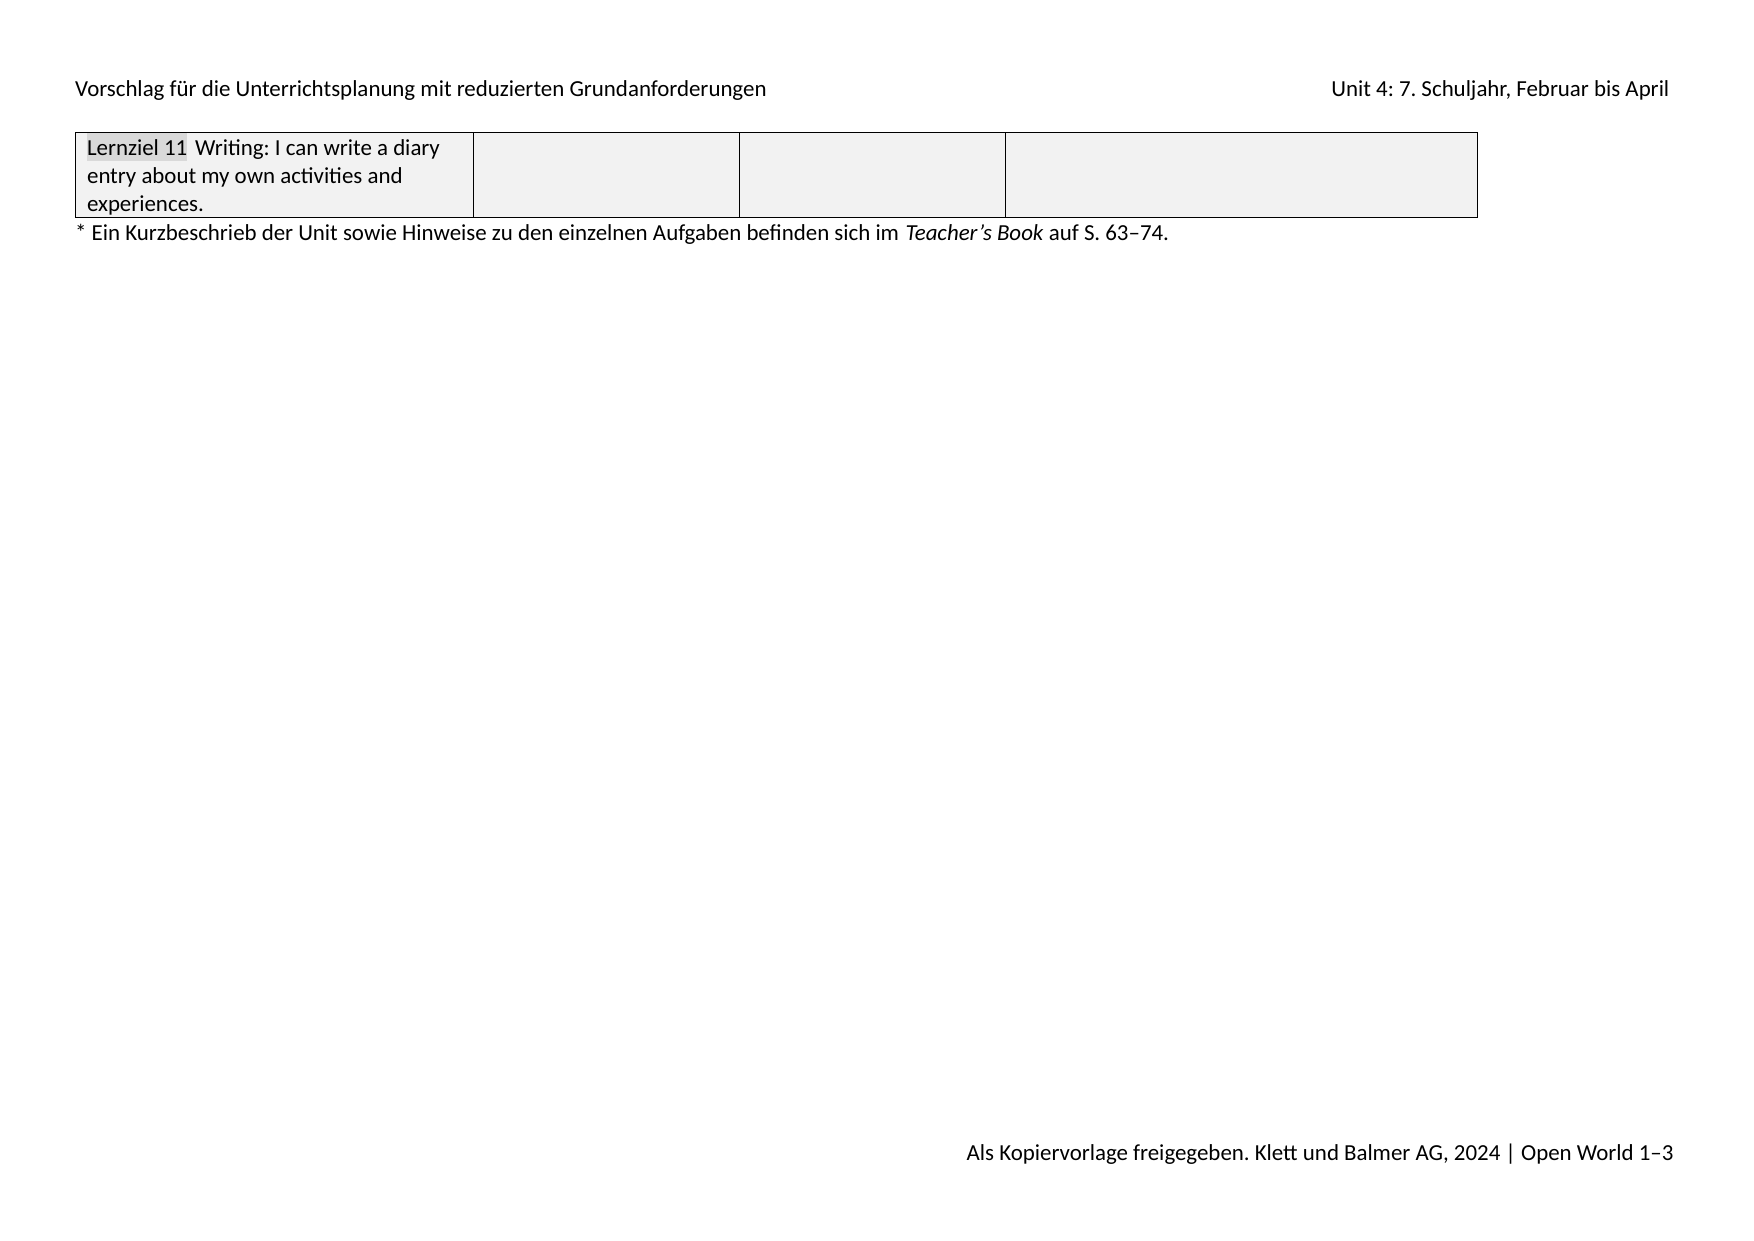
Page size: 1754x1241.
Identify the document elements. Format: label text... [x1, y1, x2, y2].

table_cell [474, 133, 739, 217]
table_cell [1006, 133, 1477, 217]
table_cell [740, 133, 1005, 217]
text * Ein Kurzbeschrieb der Unit sowie Hinweise zu den einzelnen Aufgaben befinden sich im Teacher’s Book auf S. 63–74. [75, 218, 1679, 246]
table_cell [76, 133, 473, 217]
